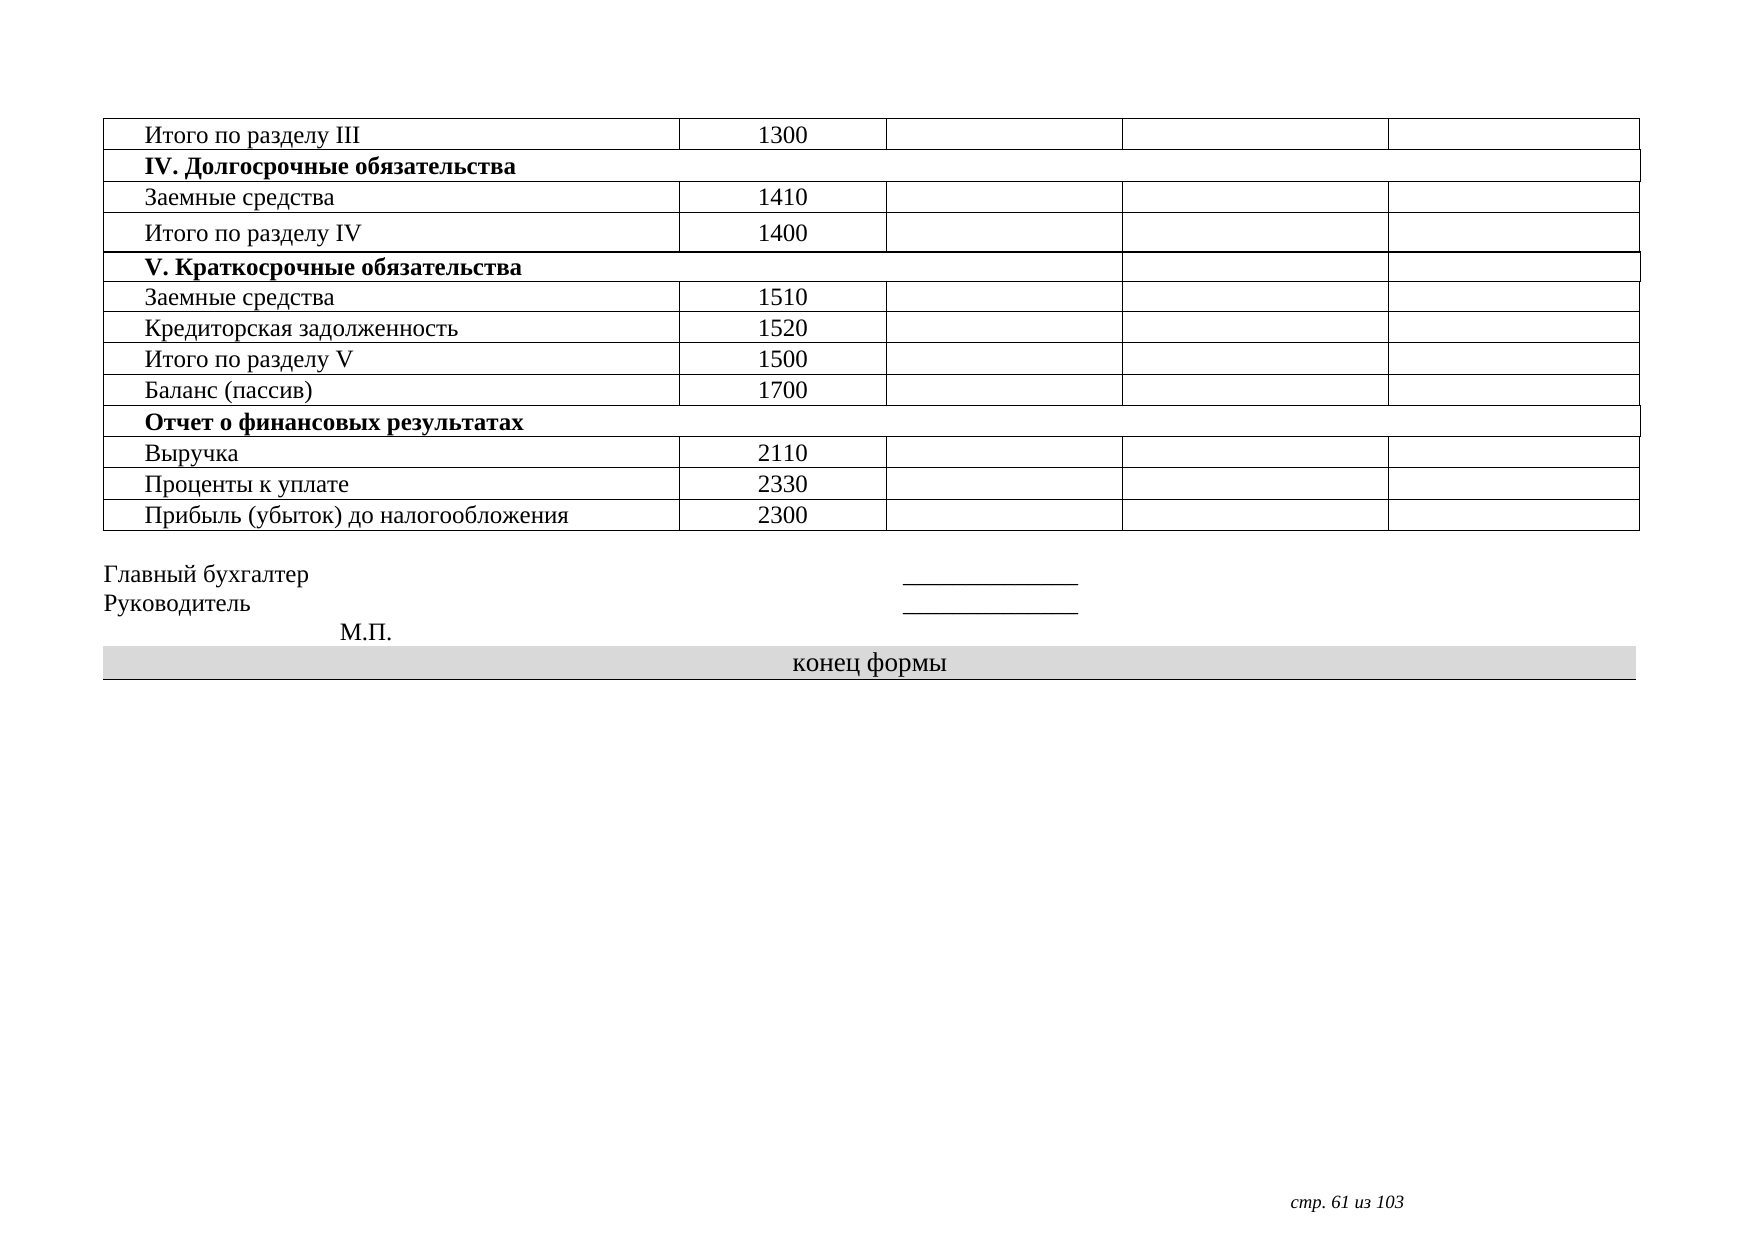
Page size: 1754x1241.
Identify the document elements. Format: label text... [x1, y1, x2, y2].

table_cell Кредиторская задолженность [104, 312, 679, 342]
table_cell Отчет о финансовых результатах [104, 406, 1640, 436]
table_cell Заемные средства [104, 182, 679, 212]
text конец формы [103, 646, 1636, 679]
table_cell [1123, 213, 1388, 251]
table_cell [887, 182, 1122, 212]
table_cell [887, 312, 1122, 342]
table_cell [1123, 343, 1388, 373]
table_cell [1389, 253, 1640, 281]
table_cell [1389, 213, 1639, 251]
table_cell [1389, 182, 1639, 212]
table_cell [1123, 182, 1388, 212]
table_cell [887, 119, 1122, 149]
table_cell 1410 [680, 182, 886, 212]
table_cell [1123, 437, 1388, 467]
table_cell 1700 [680, 375, 886, 405]
table_cell [1389, 375, 1639, 405]
table_cell [1389, 343, 1639, 373]
table_cell [887, 437, 1122, 467]
table_cell Итого по разделу IV [104, 213, 679, 251]
table_cell Заемные средства [104, 282, 679, 311]
table_cell [887, 468, 1122, 498]
table_cell [1389, 500, 1639, 530]
table_cell [1123, 500, 1388, 530]
table_cell V. Краткосрочные обязательства [104, 253, 1122, 281]
table_cell Баланс (пассив) [104, 375, 679, 405]
table_cell [1389, 282, 1639, 311]
table_cell Итого по разделу V [104, 343, 679, 373]
table_cell 2110 [680, 437, 886, 467]
table_cell Прибыль (убыток) до налогообложения [104, 500, 679, 530]
table_cell [1123, 282, 1388, 311]
table_cell [1123, 119, 1388, 149]
table_cell 1500 [680, 343, 886, 373]
text Главный бухгалтер ______________ [103, 559, 1636, 588]
table_cell [1389, 312, 1639, 342]
table_cell 1400 [680, 213, 886, 251]
table_cell [1123, 375, 1388, 405]
table_cell [1389, 468, 1639, 498]
table_cell 1520 [680, 312, 886, 342]
table_cell Проценты к уплате [104, 468, 679, 498]
table_cell 2300 [680, 500, 886, 530]
table_cell [1123, 312, 1388, 342]
table_cell [1389, 119, 1639, 149]
table_cell [887, 282, 1122, 311]
table_cell 2330 [680, 468, 886, 498]
table_cell [1389, 437, 1639, 467]
table_cell Итого по разделу III [104, 119, 679, 149]
table_cell [887, 500, 1122, 530]
table_cell IV. Долгосрочные обязательства [104, 150, 1640, 181]
text М.П. [339, 617, 1636, 646]
table_cell [1123, 253, 1388, 281]
table_cell [887, 375, 1122, 405]
text Руководитель ______________ [103, 588, 1636, 617]
table_cell Выручка [104, 437, 679, 467]
table_cell 1510 [680, 282, 886, 311]
table_cell [887, 343, 1122, 373]
table_cell 1300 [680, 119, 886, 149]
table_cell [887, 213, 1122, 251]
table_cell [1123, 468, 1388, 498]
